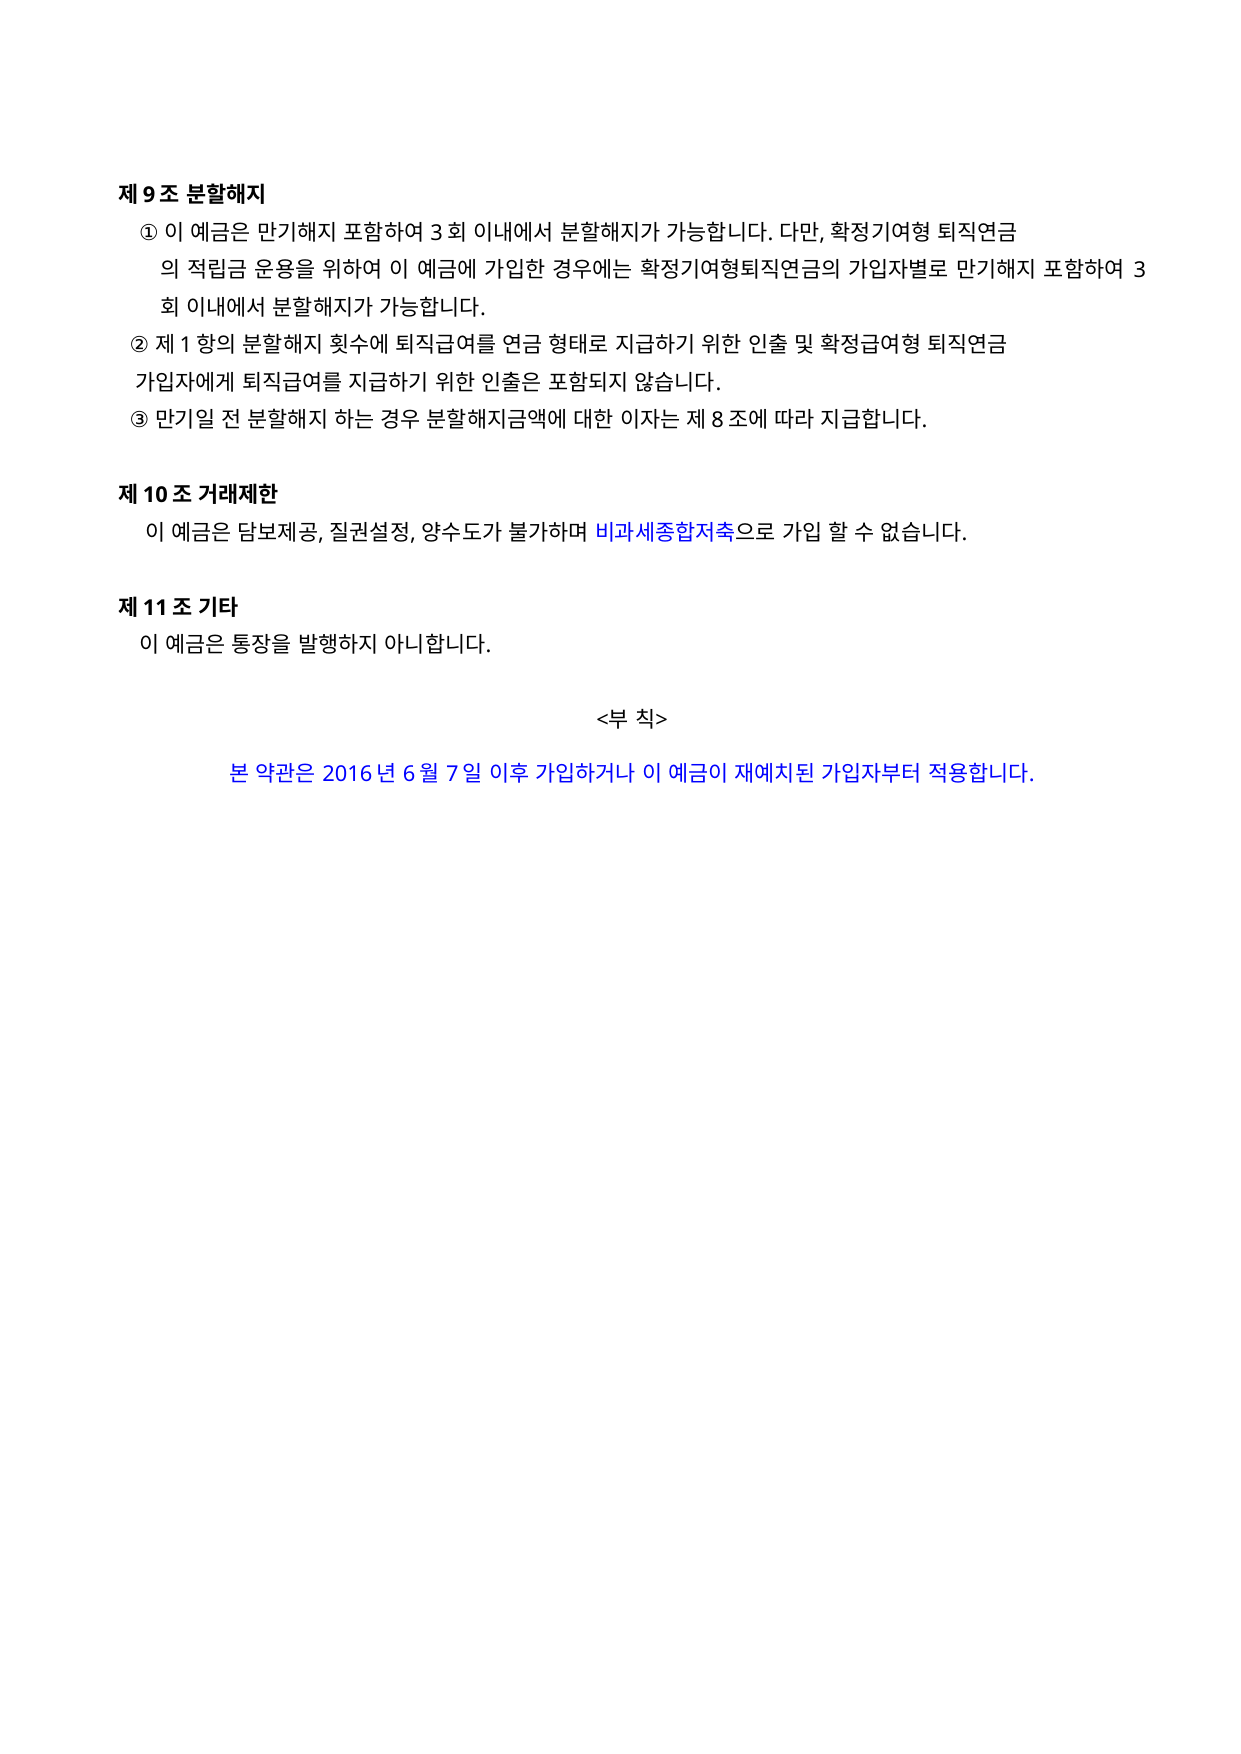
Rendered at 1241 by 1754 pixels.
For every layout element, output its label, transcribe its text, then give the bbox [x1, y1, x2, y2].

text 이 예금은 통장을 발행하지 아니합니다. [139, 625, 1146, 662]
text 의 적립금 운용을 위하여 이 예금에 가입한 경우에는 확정기여형퇴직연금의 가입자별로 만기해지 포함하여 3회 이내에서 분할해지가 가능합니다. [160, 250, 1146, 325]
text 제10조 거래제한 [118, 475, 1146, 512]
text 본 약관은 2016년 6월 7일 이후 가입하거나 이 예금이 재예치된 가입자부터 적용합니다. [118, 753, 1146, 791]
text 제9조 분할해지 [118, 175, 1146, 212]
text ② 제1항의 분할해지 횟수에 퇴직급여를 연금 형태로 지급하기 위한 인출 및 확정급여형 퇴직연금 [118, 325, 1146, 362]
text 제11조 기타 [118, 587, 1146, 625]
text ① 이 예금은 만기해지 포함하여 3회 이내에서 분할해지가 가능합니다. 다만, 확정기여형 퇴직연금 [139, 212, 1146, 250]
text 이 예금은 담보제공, 질권설정, 양수도가 불가하며 비과세종합저축으로 가입 할 수 없습니다. [139, 512, 1146, 550]
text <부 칙> [118, 700, 1146, 737]
text 가입자에게 퇴직급여를 지급하기 위한 인출은 포함되지 않습니다. [118, 362, 1146, 400]
text ③ 만기일 전 분할해지 하는 경우 분할해지금액에 대한 이자는 제8조에 따라 지급합니다. [118, 400, 1146, 437]
